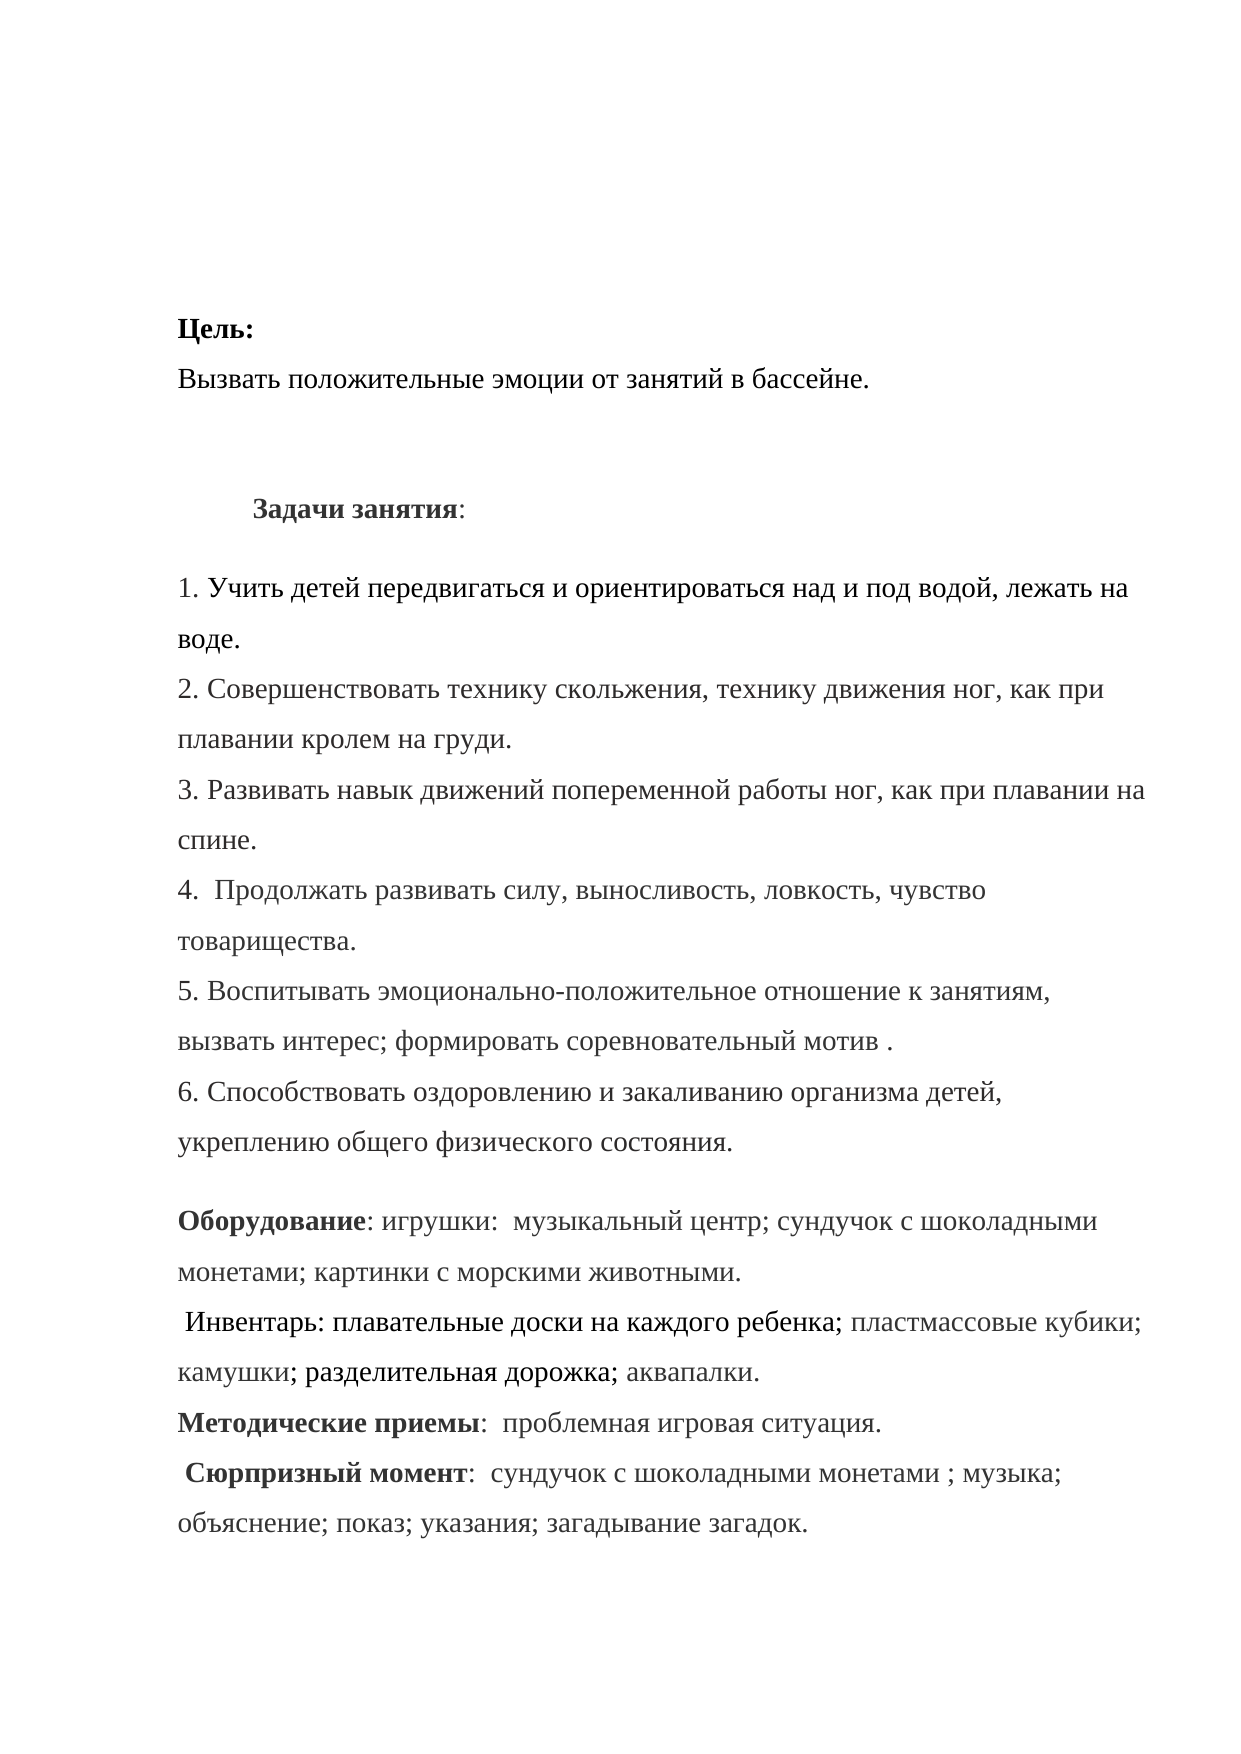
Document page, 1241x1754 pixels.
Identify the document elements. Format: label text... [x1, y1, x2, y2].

list Совершенствовать технику скольжения, технику движения ног, как при плавании кролем на груди. [177, 671, 1152, 755]
list Способствовать оздоровлению и закаливанию организма детей, укреплению общего физического состояния. [177, 1074, 1152, 1158]
list Воспитывать эмоционально-положительное отношение к занятиям, вызвать интерес; формировать соревновательный мотив . [177, 973, 1152, 1057]
list Учить детей передвигаться и ориентироваться над и под водой, лежать на воде. [177, 571, 1152, 654]
text Вызвать положительные эмоции от занятий в бассейне. [177, 361, 1152, 395]
text Сюрпризный момент: сундучок с шоколадными монетами ; музыка; объяснение; показ; указания; загадывание загадок. [177, 1455, 1152, 1539]
text Инвентарь: плавательные доски на каждого ребенка; пластмассовые кубики; камушки; разделительная дорожка; аквапалки. [177, 1304, 1152, 1388]
text Оборудование: игрушки: музыкальный центр; сундучок с шоколадными монетами; картинки с морскими животными. [177, 1203, 1152, 1287]
text Методические приемы: проблемная игровая ситуация. [177, 1405, 1152, 1438]
list Продолжать развивать силу, выносливость, ловкость, чувство товарищества. [177, 872, 1152, 956]
text Задачи занятия: [252, 441, 1152, 525]
text Цель: [177, 311, 1152, 344]
list Развивать навык движений попеременной работы ног, как при плавании на спине. [177, 772, 1152, 856]
